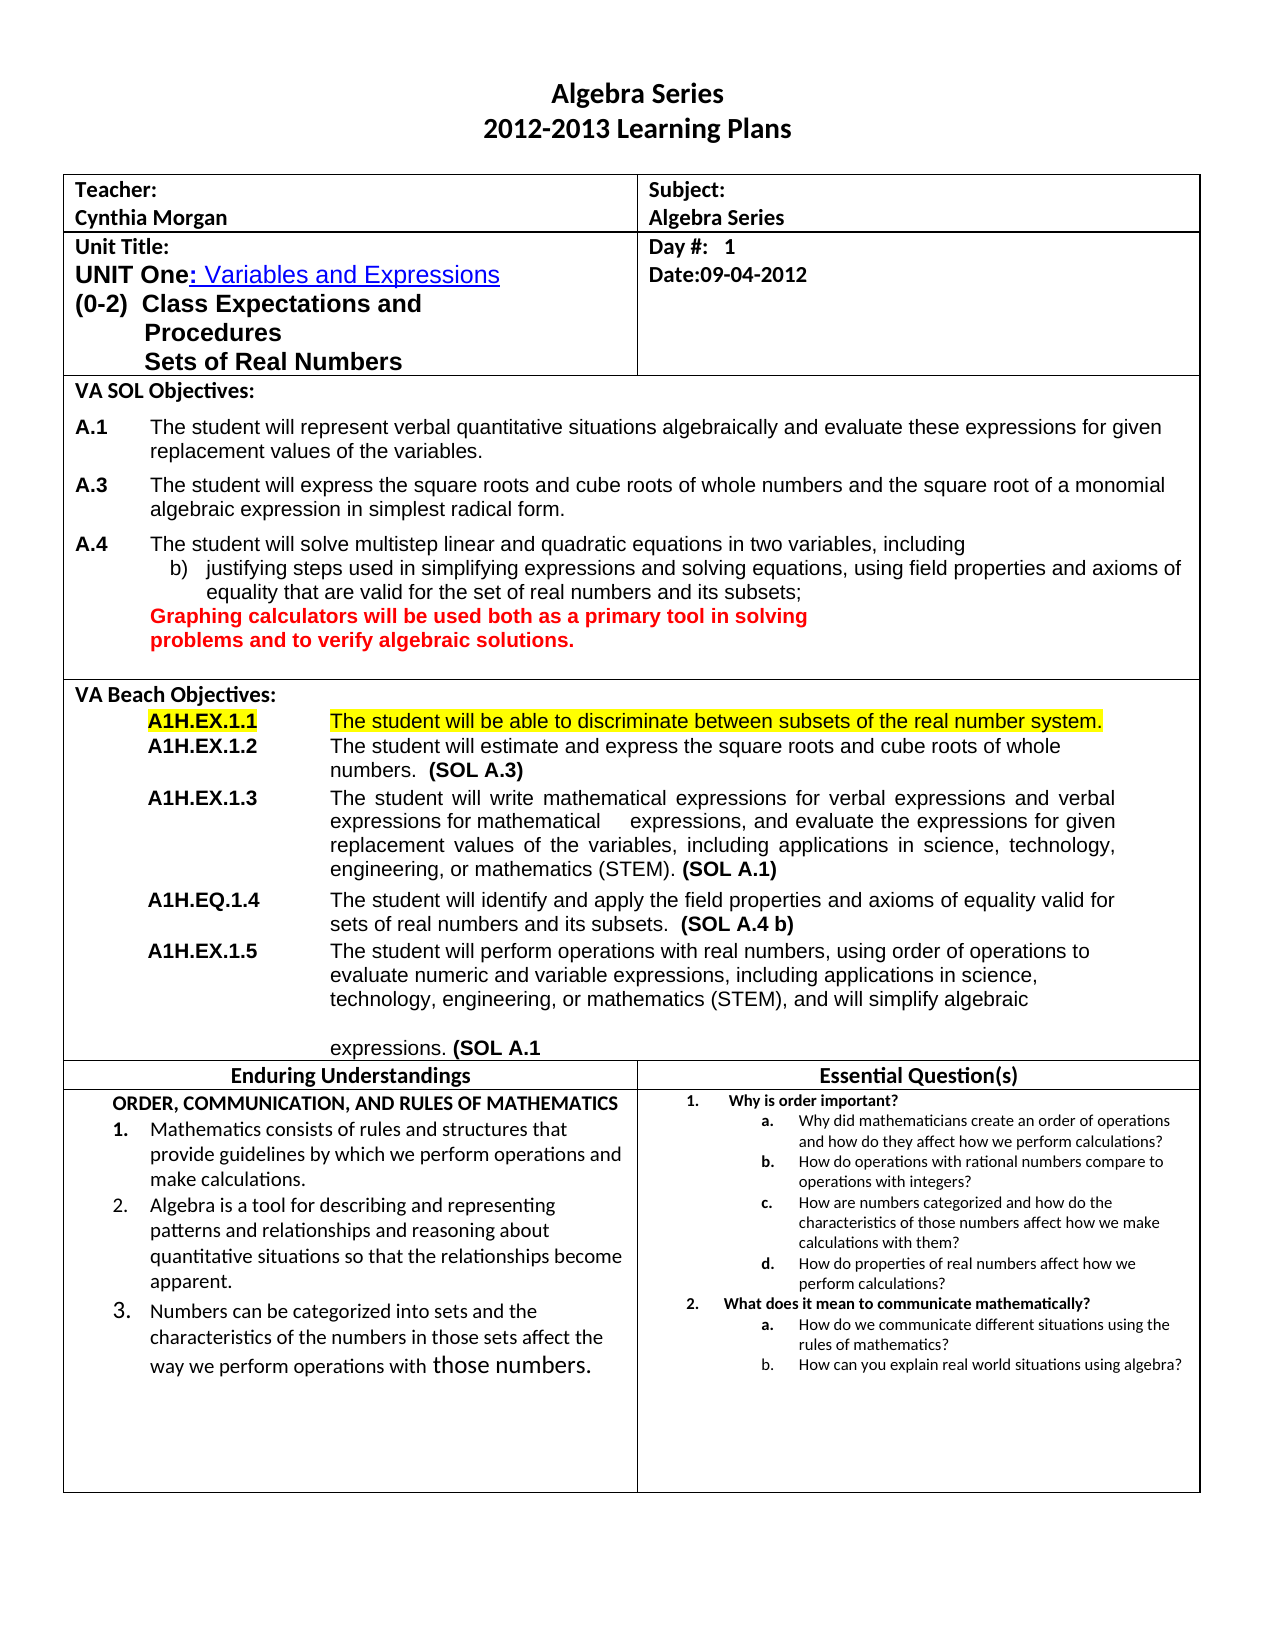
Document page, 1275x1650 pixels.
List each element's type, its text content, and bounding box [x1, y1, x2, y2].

table_cell Essential Question(s) [638, 1061, 1199, 1089]
table_cell Unit Title: UNIT One: Variables and Expressions (0-2) Class Expectations and Procedures Sets of Real Numbers [64, 233, 637, 375]
table_cell Enduring Understandings [64, 1061, 637, 1089]
table_cell VA Beach Objectives: [64, 680, 1199, 1060]
table_cell VA SOL Objectives: A.1 The student will represent verbal quantitative situations algebraically and evaluate these expressions for given replacement values of the variables. A.3 The student will express the square roots and cube roots of whole numbers and the square root of a monomial algebraic expression in simplest radical form. A.4 The student will solve multistep linear and quadratic equations in two variables, including b) justifying steps used in simplifying expressions and solving equations, using field properties and axioms of equality that are valid for the set of real numbers and its subsets; Graphing calculators will be used both as a primary tool in solving problems and to verify algebraic solutions. [64, 376, 1199, 679]
table_cell ORDER, COMMUNICATION, AND RULES OF MATHEMATICS Mathematics consists of rules and structures that provide guidelines by which we perform operations and make calculations. Algebra is a tool for describing and representing patterns and relationships and reasoning about quantitative situations so that the relationships become apparent. Numbers can be categorized into sets and the characteristics of the numbers in those sets affect the way we perform operations with those numbers. [64, 1090, 637, 1492]
table_header Subject: Algebra Series [638, 175, 1199, 231]
table_cell Why is order important? Why did mathematicians create an order of operations and how do they affect how we perform calculations? How do operations with rational numbers compare to operations with integers? How are numbers categorized and how do the characteristics of those numbers affect how we make calculations with them? How do properties of real numbers affect how we perform calculations? What does it mean to communicate mathematically? How do we communicate different situations using the rules of mathematics? How can you explain real world situations using algebra? [638, 1090, 1199, 1492]
table_header Teacher: Cynthia Morgan [64, 175, 637, 231]
table_cell Day #: 1 Date:09-04-2012 [638, 233, 1199, 375]
